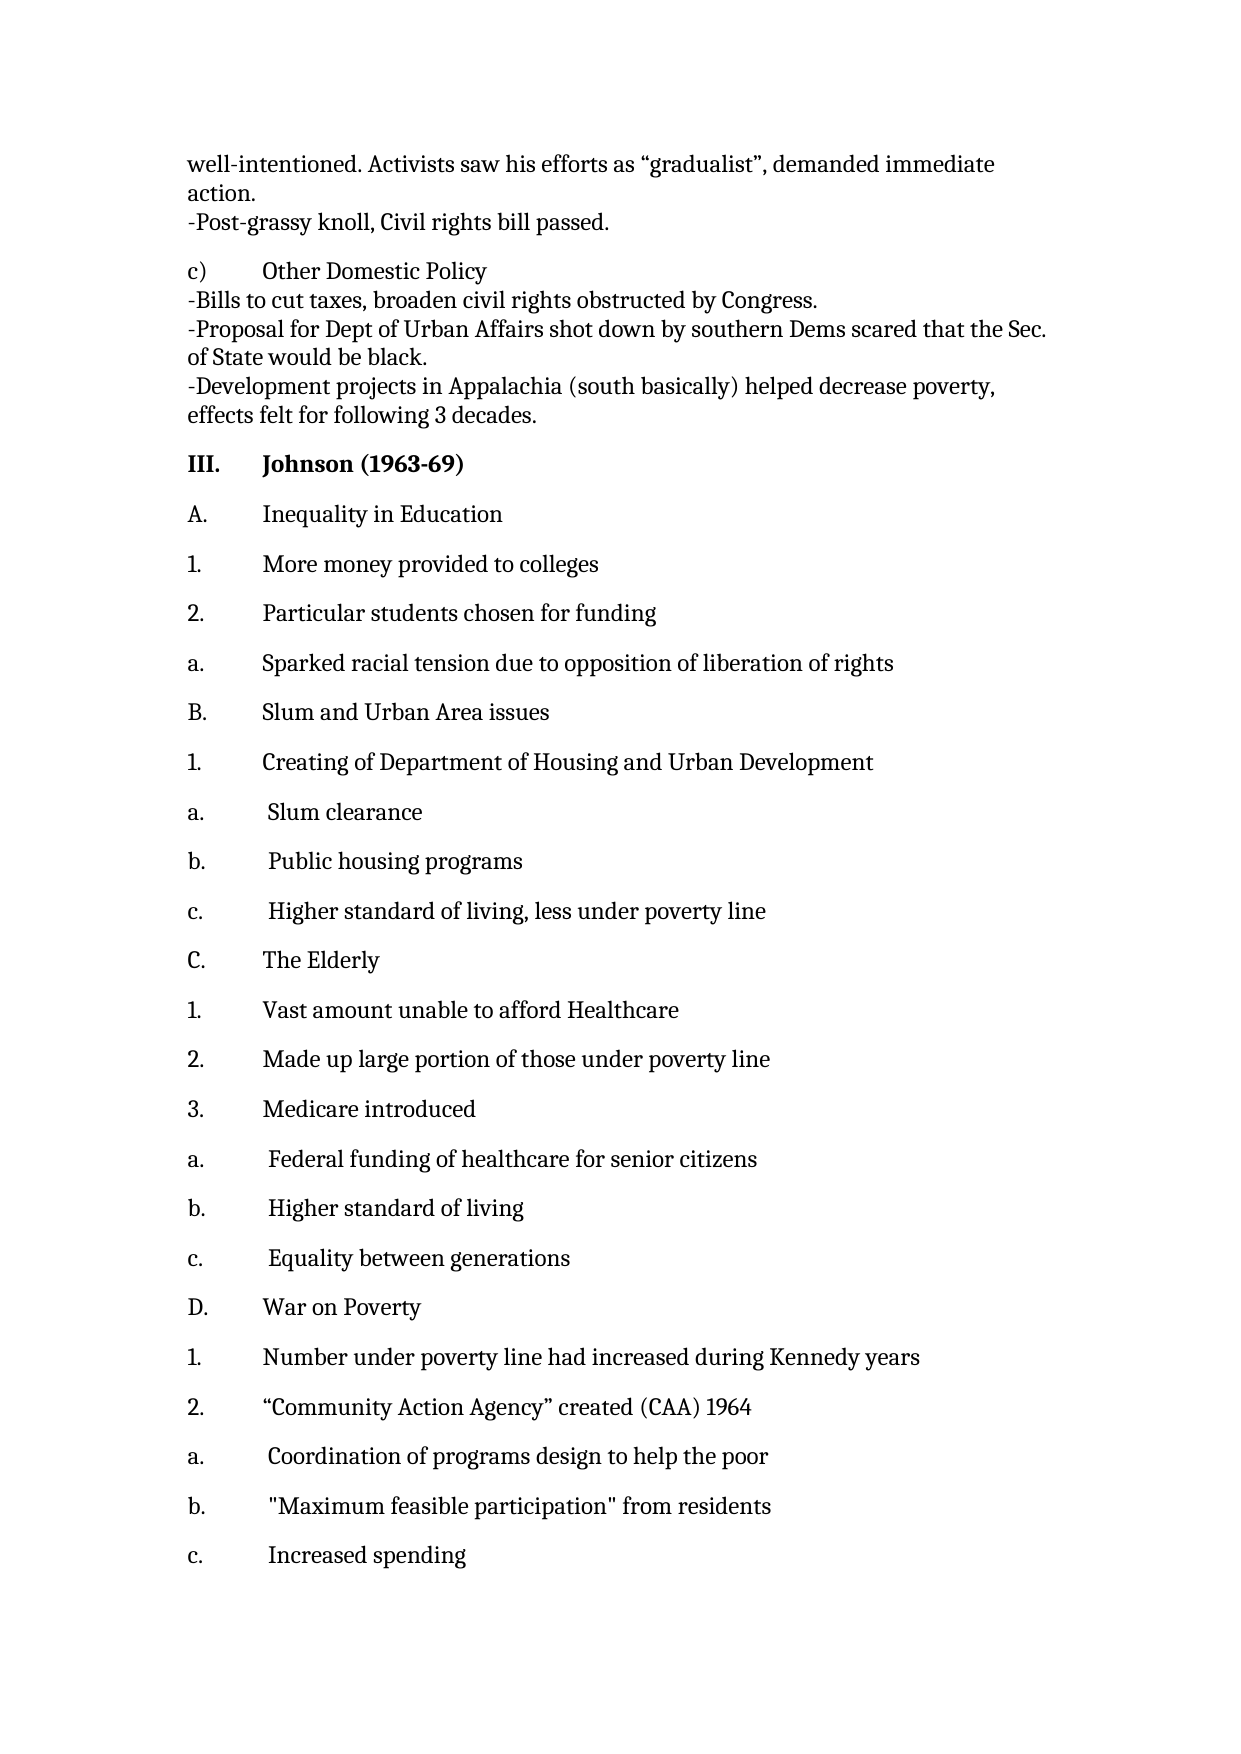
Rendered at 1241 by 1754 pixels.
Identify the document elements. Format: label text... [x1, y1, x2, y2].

text C. The Elderly [187, 946, 1053, 975]
text b. "Maximum feasible participation" from residents [187, 1492, 1053, 1520]
text 3. Medicare introduced [187, 1095, 1053, 1124]
text b. Higher standard of living [187, 1194, 1053, 1223]
text III. Johnson (1963-69) [187, 450, 1053, 479]
text c. Equality between generations [187, 1244, 1053, 1272]
text 2. Made up large portion of those under poverty line [187, 1045, 1053, 1074]
text b. Public housing programs [187, 847, 1053, 876]
text a. Slum clearance [187, 797, 1053, 826]
text 1. Number under poverty line had increased during Kennedy years [187, 1343, 1053, 1372]
text c) Other Domestic Policy -Bills to cut taxes, broaden civil rights obstructed by Congress. -Proposal for Dept of Urban Affairs shot down by southern Dems scared that the Sec. of State would be black. -Development projects in Appalachia (south basically) helped decrease poverty, effects felt for following 3 decades. [187, 257, 1053, 429]
text A. Inequality in Education [187, 500, 1053, 529]
text c. Higher standard of living, less under poverty line [187, 897, 1053, 925]
text 1. More money provided to colleges [187, 549, 1053, 578]
text 2. “Community Action Agency” created (CAA) 1964 [187, 1392, 1053, 1421]
text 1. Creating of Department of Housing and Urban Development [187, 748, 1053, 777]
text c. Increased spending [187, 1541, 1053, 1570]
text 2. Particular students chosen for funding [187, 599, 1053, 628]
text a. Coordination of programs design to help the poor [187, 1442, 1053, 1471]
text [187, 150, 1053, 236]
text a. Sparked racial tension due to opposition of liberation of rights [187, 649, 1053, 677]
text 1. Vast amount unable to afford Healthcare [187, 996, 1053, 1024]
text D. War on Poverty [187, 1293, 1053, 1322]
text a. Federal funding of healthcare for senior citizens [187, 1144, 1053, 1173]
text B. Slum and Urban Area issues [187, 698, 1053, 727]
